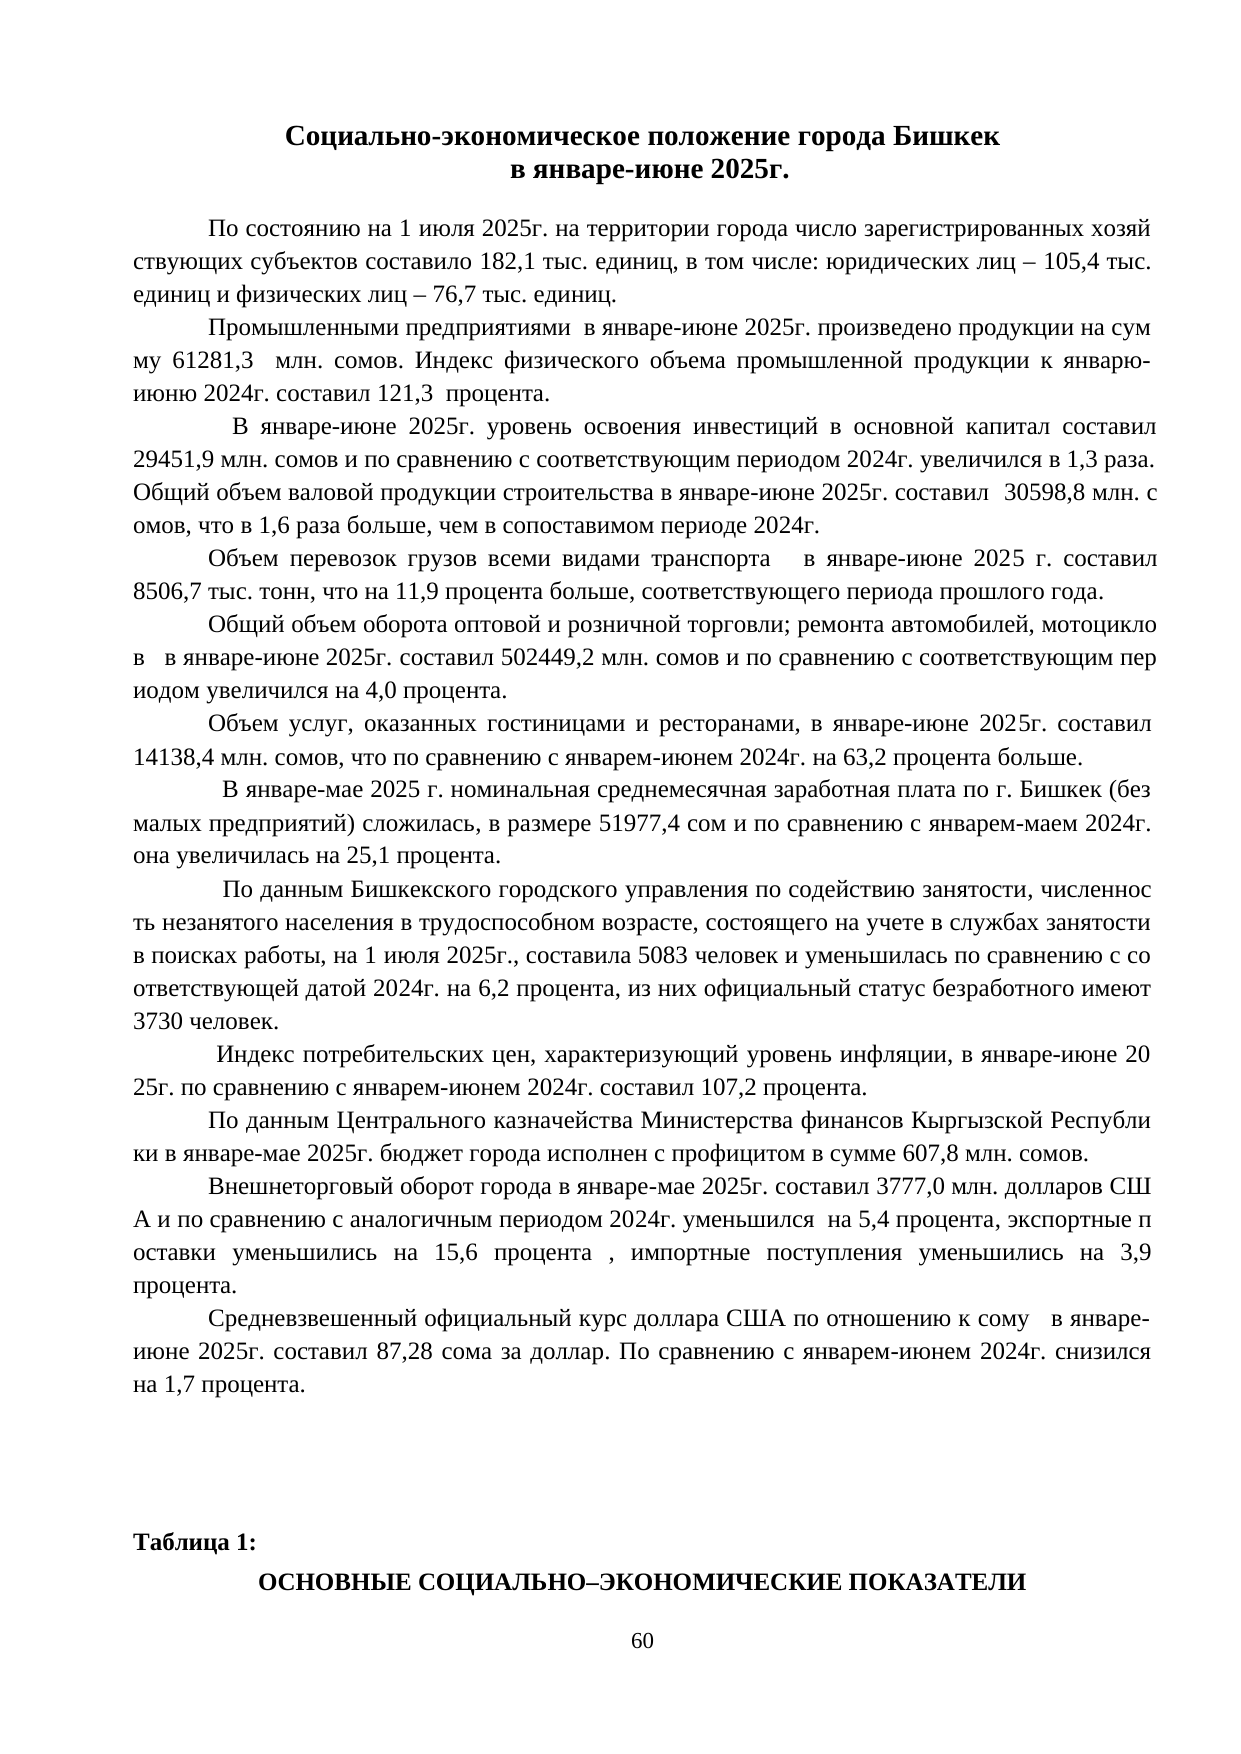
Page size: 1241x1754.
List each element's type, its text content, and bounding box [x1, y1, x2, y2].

text В январе-июне 2025г. уровень освоения инвестиций в основной капитал составил 29451,9 млн. сомов и по сравнению с соответствующим периодом 2024г. увеличился в 1,3 раза. [133, 411, 1158, 473]
text Общий объем валовой продукции строительства в январе-июне 2025г. составил 30598,8 млн. сомов, что в 1,6 раза больше, чем в сопоставимом периоде 2024г. [133, 477, 1158, 539]
text Социально-экономическое положение города Бишкек [133, 118, 1152, 152]
text ОСНОВНЫЕ СОЦИАЛЬНО–ЭКОНОМИЧЕСКИЕ ПОКАЗАТЕЛИ [133, 1567, 1152, 1596]
text Объем перевозок грузов всеми видами транспорта в январе-июне 2025 г. составил 8506,7 тыс. тонн, что на 11,9 процента больше, соответствующего периода прошлого года. [133, 543, 1158, 605]
text По состоянию на 1 июля 2025г. на территории города число зарегистрированных хозяйствующих субъектов составило 182,1 тыс. единиц, в том числе: юридических лиц – 105,4 тыс. единиц и физических лиц – 76,7 тыс. единиц. [133, 213, 1152, 308]
text Объем услуг, оказанных гостиницами и ресторанами, в январе-июне 2025г. составил 14138,4 млн. сомов, что по сравнению с январем-июнем 2024г. на 63,2 процента больше. [133, 708, 1152, 770]
text Внешнеторговый оборот города в январе-мае 2025г. составил 3777,0 млн. долларов США и по сравнению с аналогичным периодом 2024г. уменьшился на 5,4 процента, экспортные поставки уменьшились на 15,6 процента , импортные поступления уменьшились на 3,9 процента. [133, 1171, 1152, 1299]
text Общий объем оборота оптовой и розничной торговли; ремонта автомобилей, мотоциклов в январе-июне 2025г. составил 502449,2 млн. сомов и по сравнению с соответствующим периодом увеличился на 4,0 процента. [133, 609, 1158, 704]
text По данным Центрального казначейства Министерства финансов Кыргызской Республики в январе-мае 2025г. бюджет города исполнен с профицитом в сумме 607,8 млн. сомов. [133, 1105, 1152, 1167]
text Промышленными предприятиями в январе-июне 2025г. произведено продукции на сумму 61281,3 млн. сомов. Индекс физического объема промышленной продукции к январю-июню 2024г. составил 121,3 процента. [133, 312, 1152, 407]
text В январе-мае 2025 г. номинальная среднемесячная заработная плата по г. Бишкек (без малых предприятий) сложилась, в размере 51977,4 сом и по сравнению с январем-маем 2024г. она увеличилась на 25,1 процента. [133, 774, 1152, 869]
text Таблица 1: [133, 1527, 1152, 1556]
text Индекс потребительских цен, характеризующий уровень инфляции, в январе-июне 2025г. по сравнению с январем-июнем 2024г. составил 107,2 процента. [133, 1039, 1152, 1101]
text Средневзвешенный официальный курс доллара США по отношению к сому в январе-июне 2025г. составил 87,28 сома за доллар. По сравнению с январем-июнем 2024г. снизился на 1,7 процента. [133, 1303, 1152, 1398]
text в январе-июне 2025г. [133, 152, 1152, 185]
text По данным Бишкекского городского управления по содействию занятости, численность незанятого населения в трудоспособном возрасте, состоящего на учете в службах занятости в поисках работы, на 1 июля 2025г., составила 5083 человек и уменьшилась по сравнению с соответствующей датой 2024г. на 6,2 процента, из них официальный статус безработного имеют 3730 человек. [133, 874, 1152, 1034]
